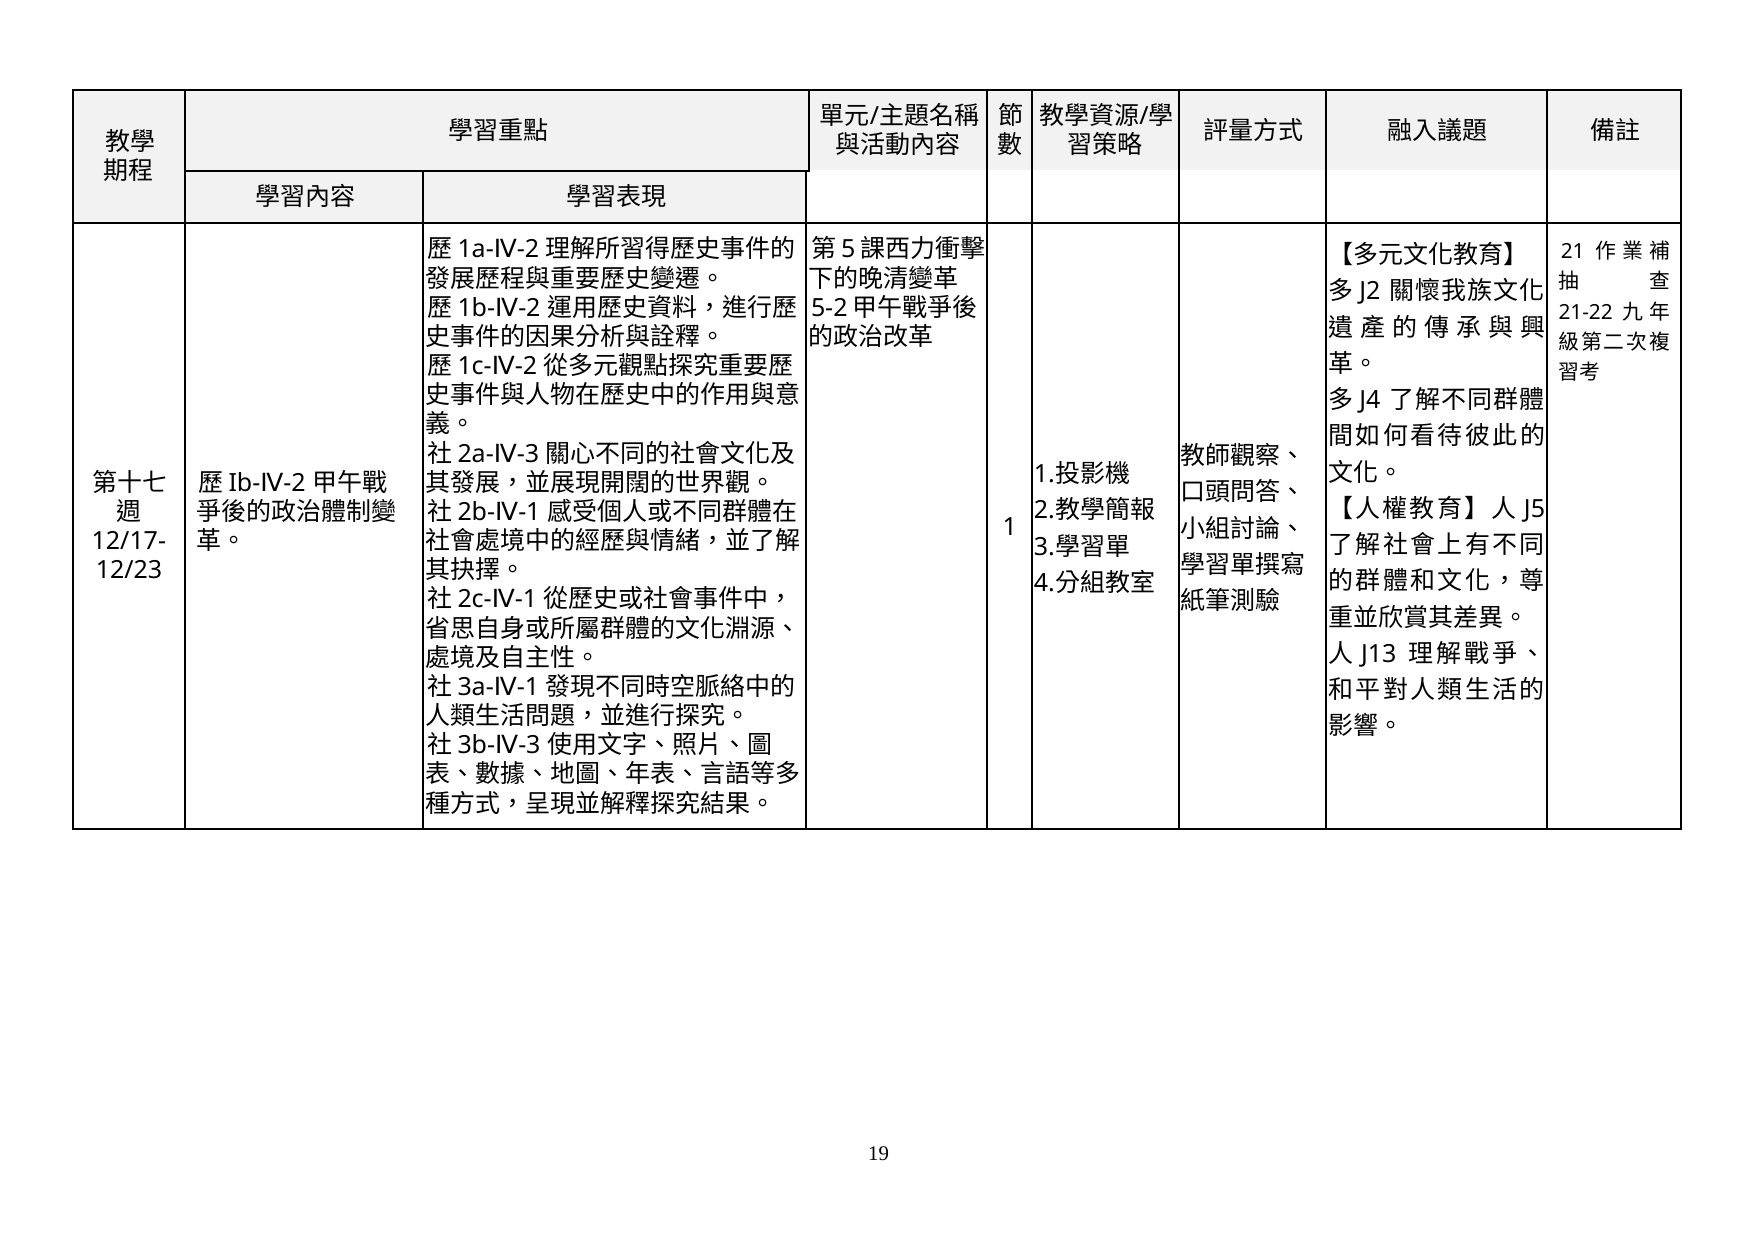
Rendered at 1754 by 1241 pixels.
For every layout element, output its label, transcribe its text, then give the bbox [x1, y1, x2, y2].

table_cell 學習內容 [186, 172, 422, 222]
table_header 教學 期程 [74, 91, 184, 222]
table_cell 第5課西力衝擊下的晚清變革 5-2甲午戰爭後的政治改革 [807, 224, 986, 828]
table_header 融入議題 [1327, 91, 1546, 170]
table_cell [1548, 170, 1680, 222]
table_cell 21作業補抽查 21-22九年級第二次複習考 [1548, 224, 1680, 828]
table_cell 歷Ib-Ⅳ-2 甲午戰爭後的政治體制變革。 [186, 224, 422, 828]
table_header 教學資源/學習策略 [1033, 91, 1178, 170]
table_cell [1180, 170, 1325, 222]
table_header 學習重點 [186, 91, 808, 170]
table_cell 學習表現 [424, 172, 805, 222]
table_cell 教師觀察、 口頭問答、小組討論、 學習單撰寫 紙筆測驗 [1180, 224, 1325, 828]
table_cell [1033, 170, 1178, 222]
table_header 單元/主題名稱與活動內容 [810, 91, 986, 170]
table_header 節數 [988, 91, 1031, 170]
table_cell 歷1a-Ⅳ-2 理解所習得歷史事件的發展歷程與重要歷史變遷。 歷1b-Ⅳ-2 運用歷史資料，進行歷史事件的因果分析與詮釋。 歷1c-Ⅳ-2 從多元觀點探究重要歷史事件與人物在歷史中的作用與意義。 社2a-Ⅳ-3 關心不同的社會文化及其發展，並展現開闊的世界觀。 社2b-Ⅳ-1 感受個人或不同群體在社會處境中的經歷與情緒，並了解其抉擇。 社2c-Ⅳ-1 從歷史或社會事件中，省思自身或所屬群體的文化淵源、處境及自主性。 社3a-Ⅳ-1 發現不同時空脈絡中的人類生活問題，並進行探究。 社3b-Ⅳ-3 使用文字、照片、圖表、數據、地圖、年表、言語等多種方式，呈現並解釋探究結果。 [424, 224, 805, 828]
table_cell [807, 170, 986, 222]
table_cell 第十七週12/17-12/23 [74, 224, 184, 828]
table_header 評量方式 [1180, 91, 1325, 170]
table_cell [1327, 170, 1546, 222]
table_cell 【多元文化教育】 多J2 關懷我族文化遺產的傳承與興革。 多J4 了解不同群體間如何看待彼此的文化。 【人權教育】人J5 了解社會上有不同的群體和文化，尊重並欣賞其差異。 人J13 理解戰爭、和平對人類生活的影響。 [1327, 224, 1546, 828]
table_header 備註 [1548, 91, 1680, 170]
table_cell 1.投影機 2.教學簡報 3.學習單 4.分組教室 [1033, 224, 1178, 828]
table_cell 1 [988, 224, 1031, 828]
table_cell [988, 170, 1031, 222]
